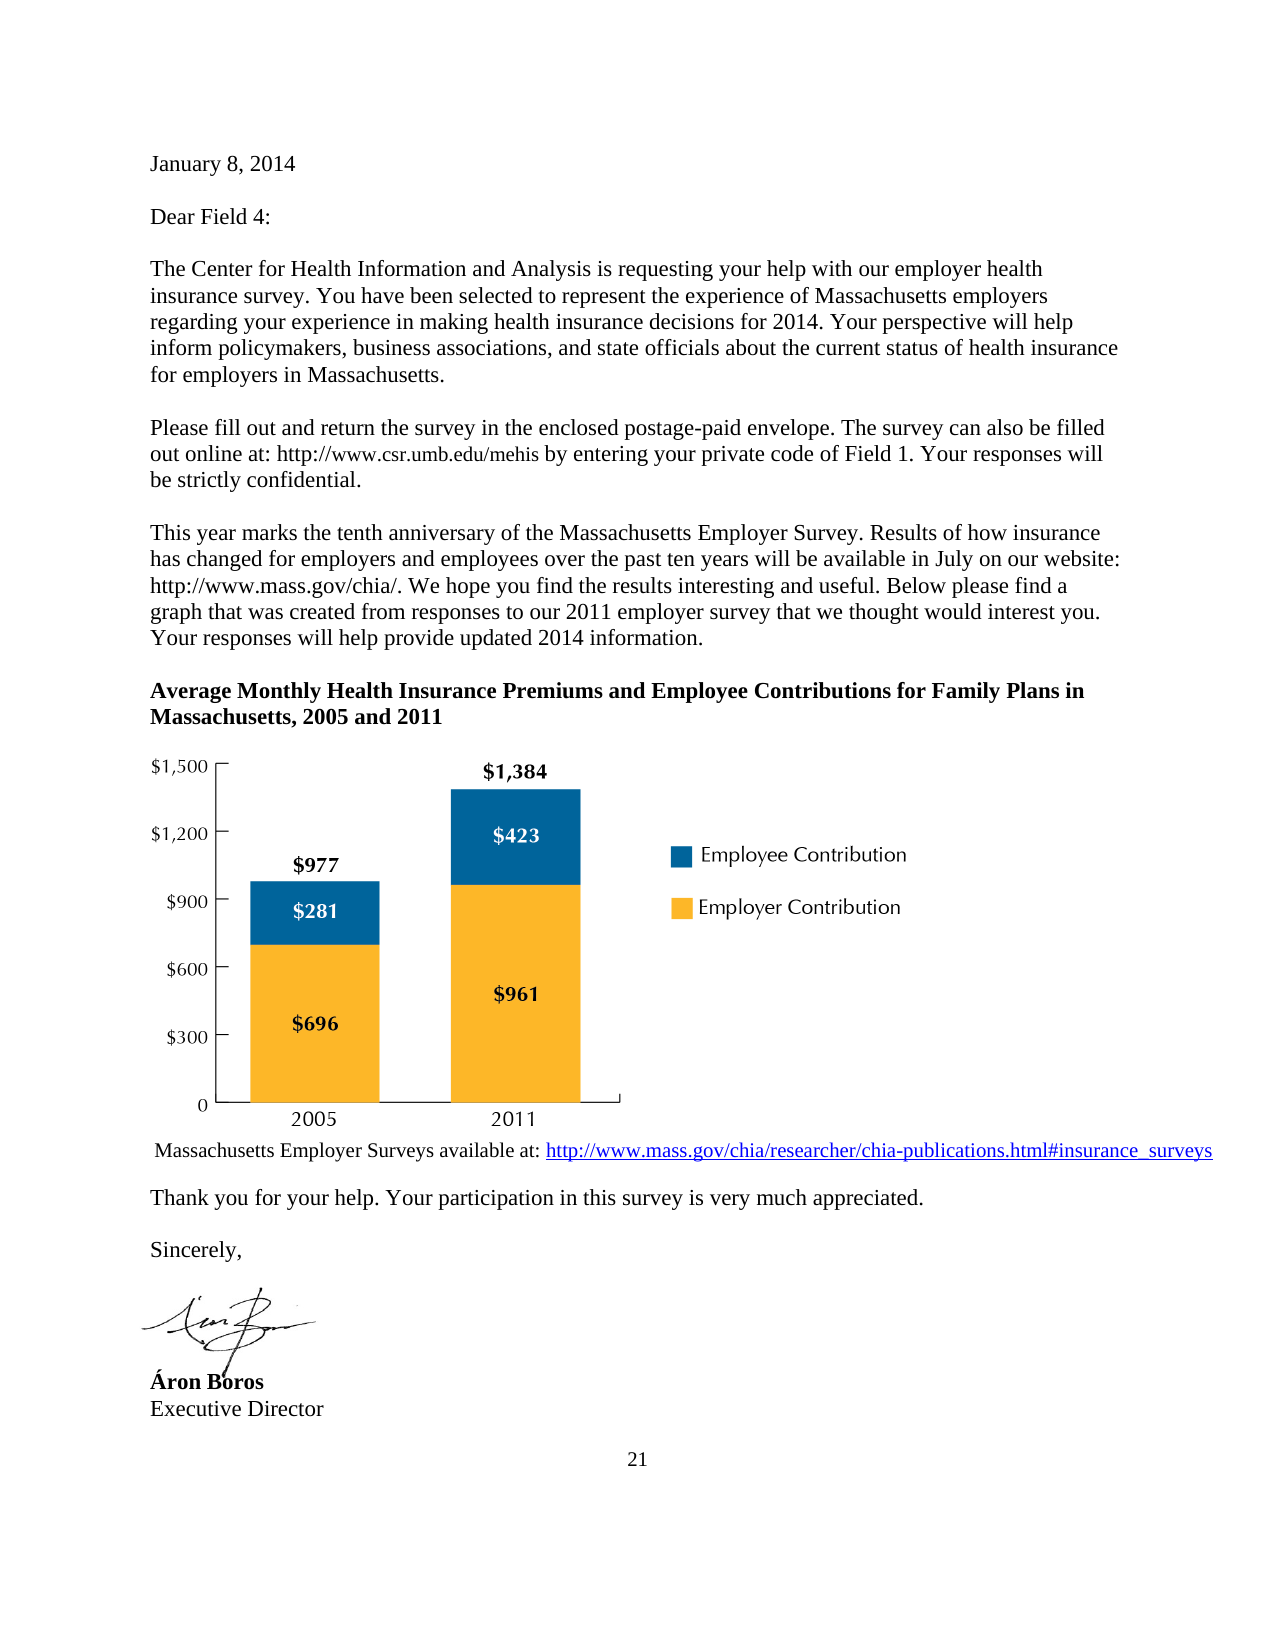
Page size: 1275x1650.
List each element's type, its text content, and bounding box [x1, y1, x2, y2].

text Executive Director [150, 1395, 1125, 1421]
text Sincerely, [150, 1237, 1125, 1263]
text Average Monthly Health Insurance Premiums and Employee Contributions for Family Plans in Massachusetts, 2005 and 2011 [150, 677, 1125, 730]
text The Center for Health Information and Analysis is requesting your help with our employer health insurance survey. You have been selected to represent the experience of Massachusetts employers regarding your experience in making health insurance decisions for 2014. Your perspective will help inform policymakers, business associations, and state officials about the current status of health insurance for employers in Massachusetts. [150, 255, 1125, 387]
text Please fill out and return the survey in the enclosed postage-paid envelope. The survey can also be filled out online at: http://www.csr.umb.edu/mehis by entering your private code of Field 1. Your responses will be strictly confidential. [150, 413, 1125, 493]
text Thank you for your help. Your participation in this survey is very much appreciated. [150, 1184, 1125, 1210]
text Áron Boros [150, 1368, 1125, 1395]
picture [150, 756, 907, 1130]
picture [57, 1255, 398, 1410]
text January 8, 2014 [150, 150, 1125, 176]
text Dear Field 4: [150, 203, 1125, 229]
text This year marks the tenth anniversary of the Massachusetts Employer Survey. Results of how insurance has changed for employers and employees over the past ten years will be available in July on our website: http://www.mass.gov/chia/. We hope you find the results interesting and useful. Below please find a graph that was created from responses to our 2011 employer survey that we thought would interest you. Your responses will help provide updated 2014 information. [150, 519, 1125, 651]
